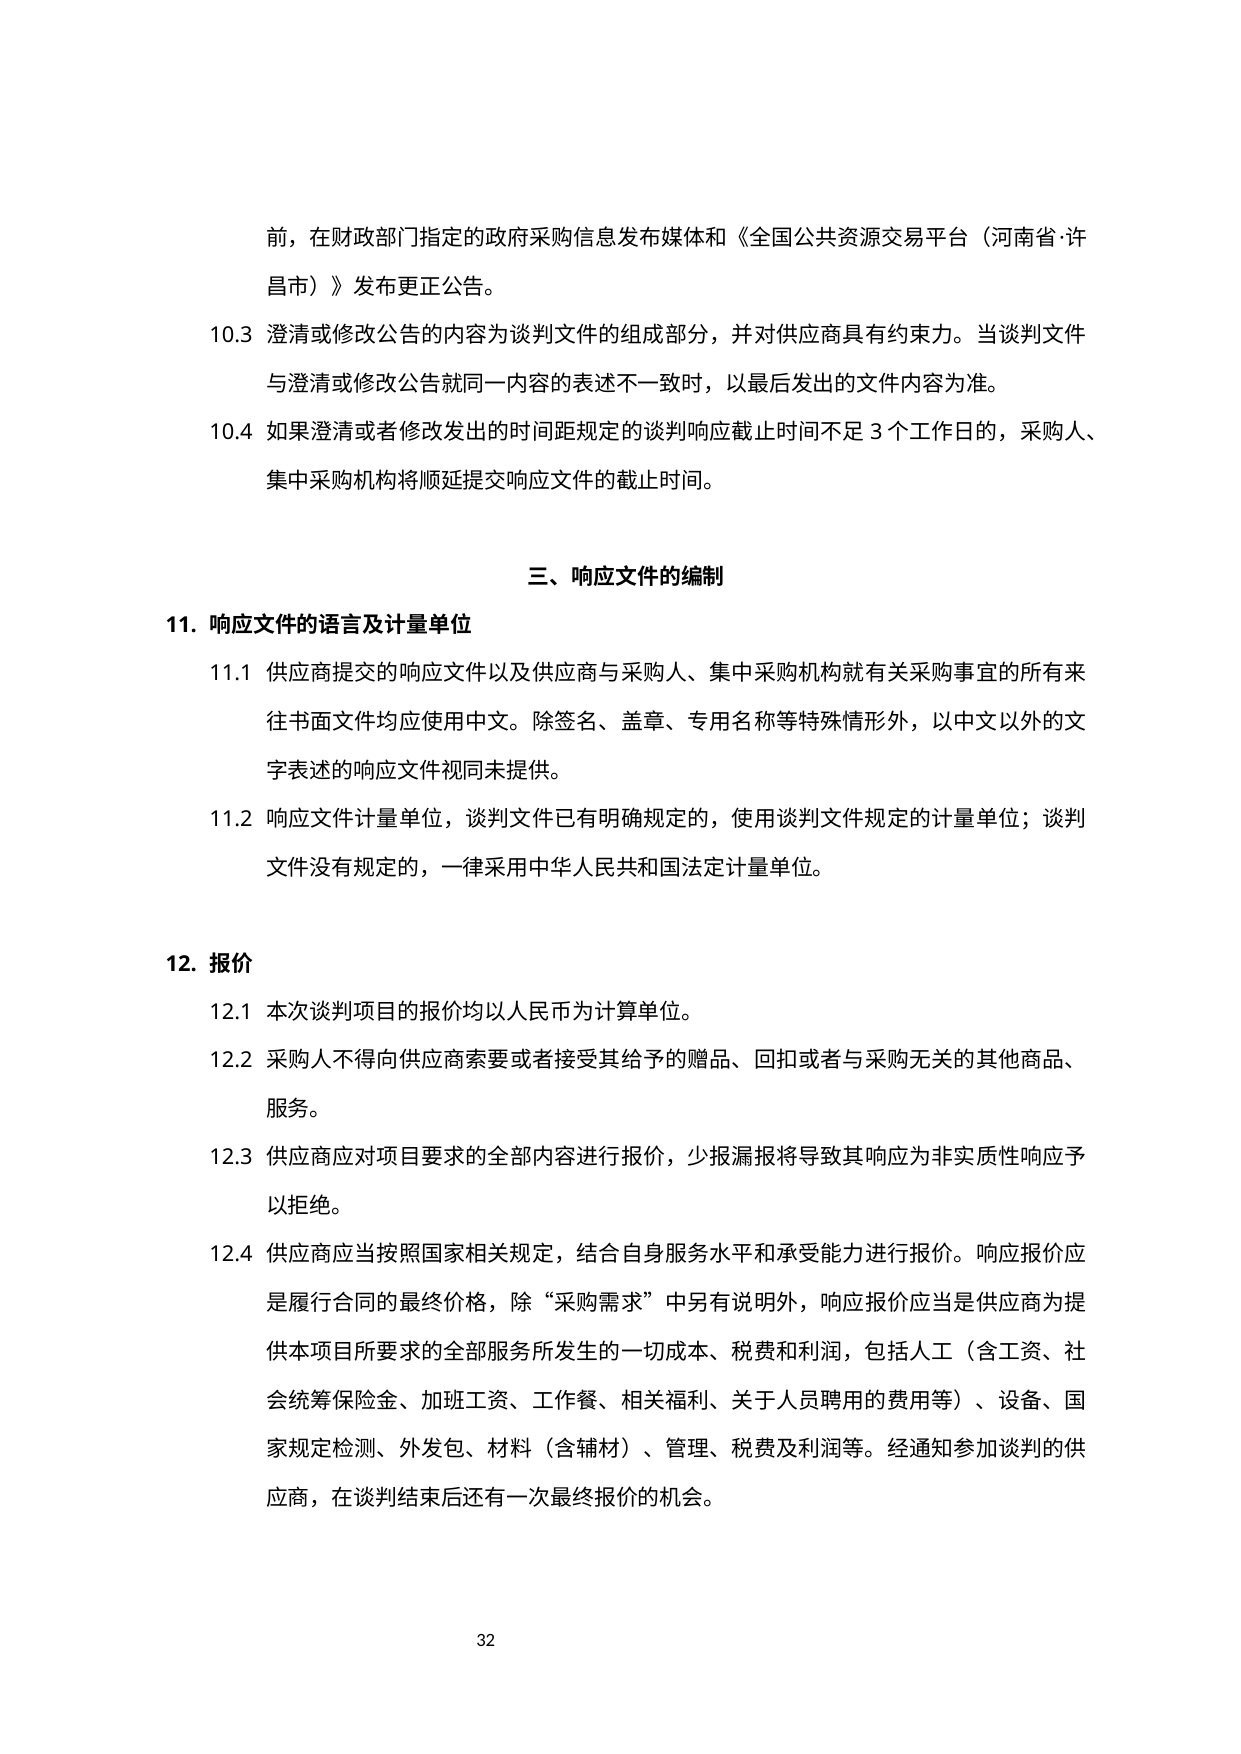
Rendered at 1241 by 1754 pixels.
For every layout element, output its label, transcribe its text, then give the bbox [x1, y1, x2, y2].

text 三、响应文件的编制 [165, 558, 1087, 591]
list 澄清或修改公告的内容为谈判文件的组成部分，并对供应商具有约束力。当谈判文件与澄清或修改公告就同一内容的表述不一致时，以最后发出的文件内容为准。 [209, 317, 1087, 398]
list 供应商应对项目要求的全部内容进行报价，少报漏报将导致其响应为非实质性响应予以拒绝。 [209, 1139, 1087, 1220]
list 供应商提交的响应文件以及供应商与采购人、集中采购机构就有关采购事宜的所有来往书面文件均应使用中文。除签名、盖章、专用名称等特殊情形外，以中文以外的文字表述的响应文件视同未提供。 [209, 655, 1087, 785]
list 采购人不得向供应商索要或者接受其给予的赠品、回扣或者与采购无关的其他商品、服务。 [209, 1042, 1087, 1123]
list 本次谈判项目的报价均以人民币为计算单位。 [209, 993, 1087, 1026]
list 报价 [165, 945, 1087, 978]
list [209, 219, 1087, 301]
list 供应商应当按照国家相关规定，结合自身服务水平和承受能力进行报价。响应报价应是履行合同的最终价格，除“采购需求”中另有说明外，响应报价应当是供应商为提供本项目所要求的全部服务所发生的一切成本、税费和利润，包括人工（含工资、社会统筹保险金、加班工资、工作餐、相关福利、关于人员聘用的费用等）、设备、国家规定检测、外发包、材料（含辅材）、管理、税费及利润等。经通知参加谈判的供应商，在谈判结束后还有一次最终报价的机会。 [209, 1236, 1087, 1512]
list 如果澄清或者修改发出的时间距规定的谈判响应截止时间不足3个工作日的，采购人、集中采购机构将顺延提交响应文件的截止时间。 [209, 414, 1087, 495]
list 响应文件的语言及计量单位 [165, 607, 1087, 639]
list 响应文件计量单位，谈判文件已有明确规定的，使用谈判文件规定的计量单位；谈判文件没有规定的，一律采用中华人民共和国法定计量单位。 [209, 801, 1087, 882]
